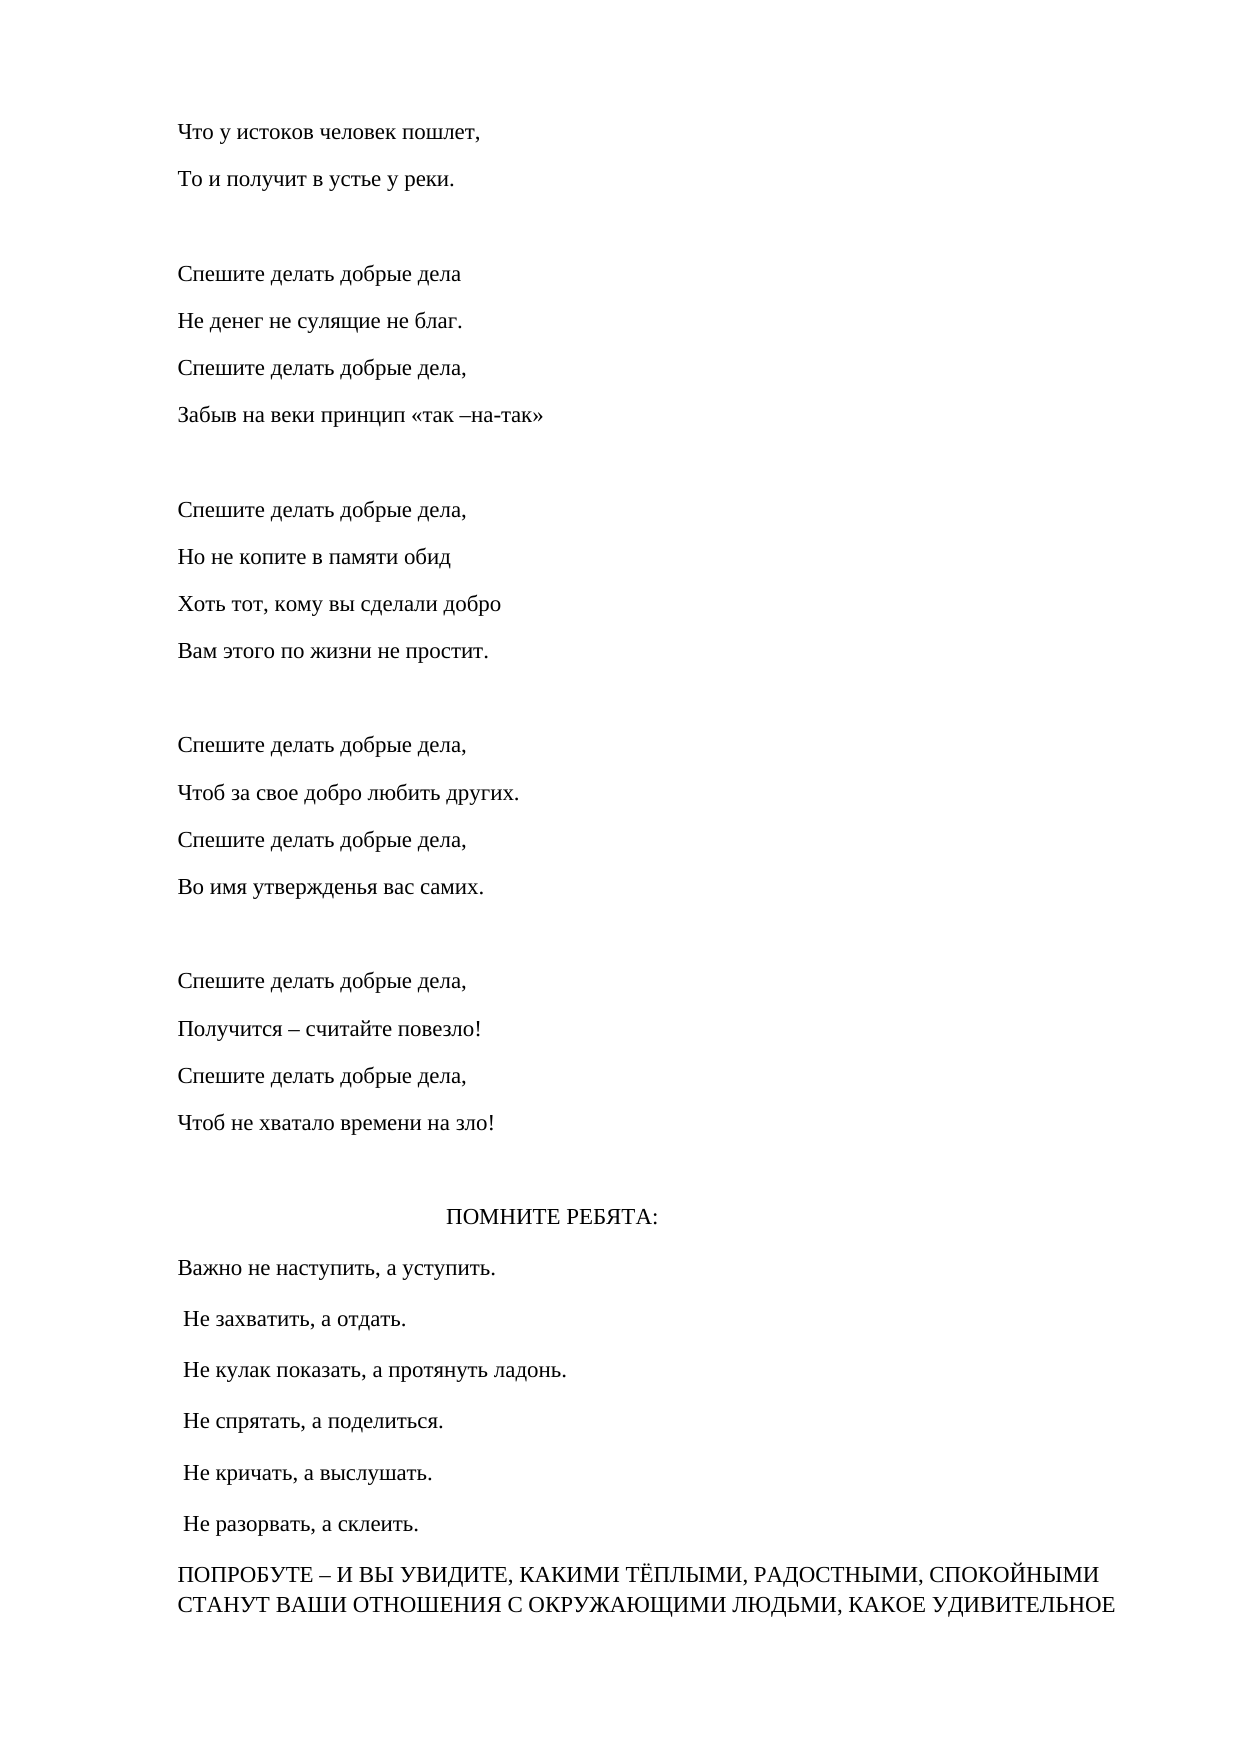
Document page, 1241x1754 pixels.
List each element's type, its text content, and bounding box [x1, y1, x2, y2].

text Не разорвать, а склеить. [177, 1510, 1152, 1536]
text Спешите делать добрые дела [177, 260, 1152, 286]
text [177, 1561, 1152, 1617]
text Получится – считайте повезло! [177, 1015, 1152, 1041]
text Чтоб за свое добро любить других. [177, 779, 1152, 805]
text Что у истоков человек пошлет, [177, 118, 1152, 144]
text Во имя утвержденья вас самих. [177, 873, 1152, 899]
text Важно не наступить, а уступить. [177, 1254, 1152, 1281]
text Вам этого по жизни не простит. [177, 637, 1152, 663]
text Забыв на веки принцип «так –на-так» [177, 401, 1152, 428]
text То и получит в устье у реки. [177, 165, 1152, 192]
text Спешите делать добрые дела, [177, 967, 1152, 994]
text Не кулак показать, а протянуть ладонь. [177, 1357, 1152, 1383]
text Хоть тот, кому вы сделали добро [177, 590, 1152, 616]
text Не захватить, а отдать. [177, 1306, 1152, 1332]
text Не спрятать, а поделиться. [177, 1408, 1152, 1434]
text Спешите делать добрые дела, [177, 496, 1152, 522]
text Спешите делать добрые дела, [177, 826, 1152, 852]
text Спешите делать добрые дела, [177, 1062, 1152, 1088]
text Не денег не сулящие не благ. [177, 307, 1152, 333]
text Спешите делать добрые дела, [177, 732, 1152, 758]
text Но не копите в памяти обид [177, 543, 1152, 569]
text Не кричать, а выслушать. [177, 1459, 1152, 1485]
text ПОМНИТЕ РЕБЯТА: [177, 1203, 1152, 1230]
text Чтоб не хватало времени на зло! [177, 1109, 1152, 1135]
text Спешите делать добрые дела, [177, 354, 1152, 380]
